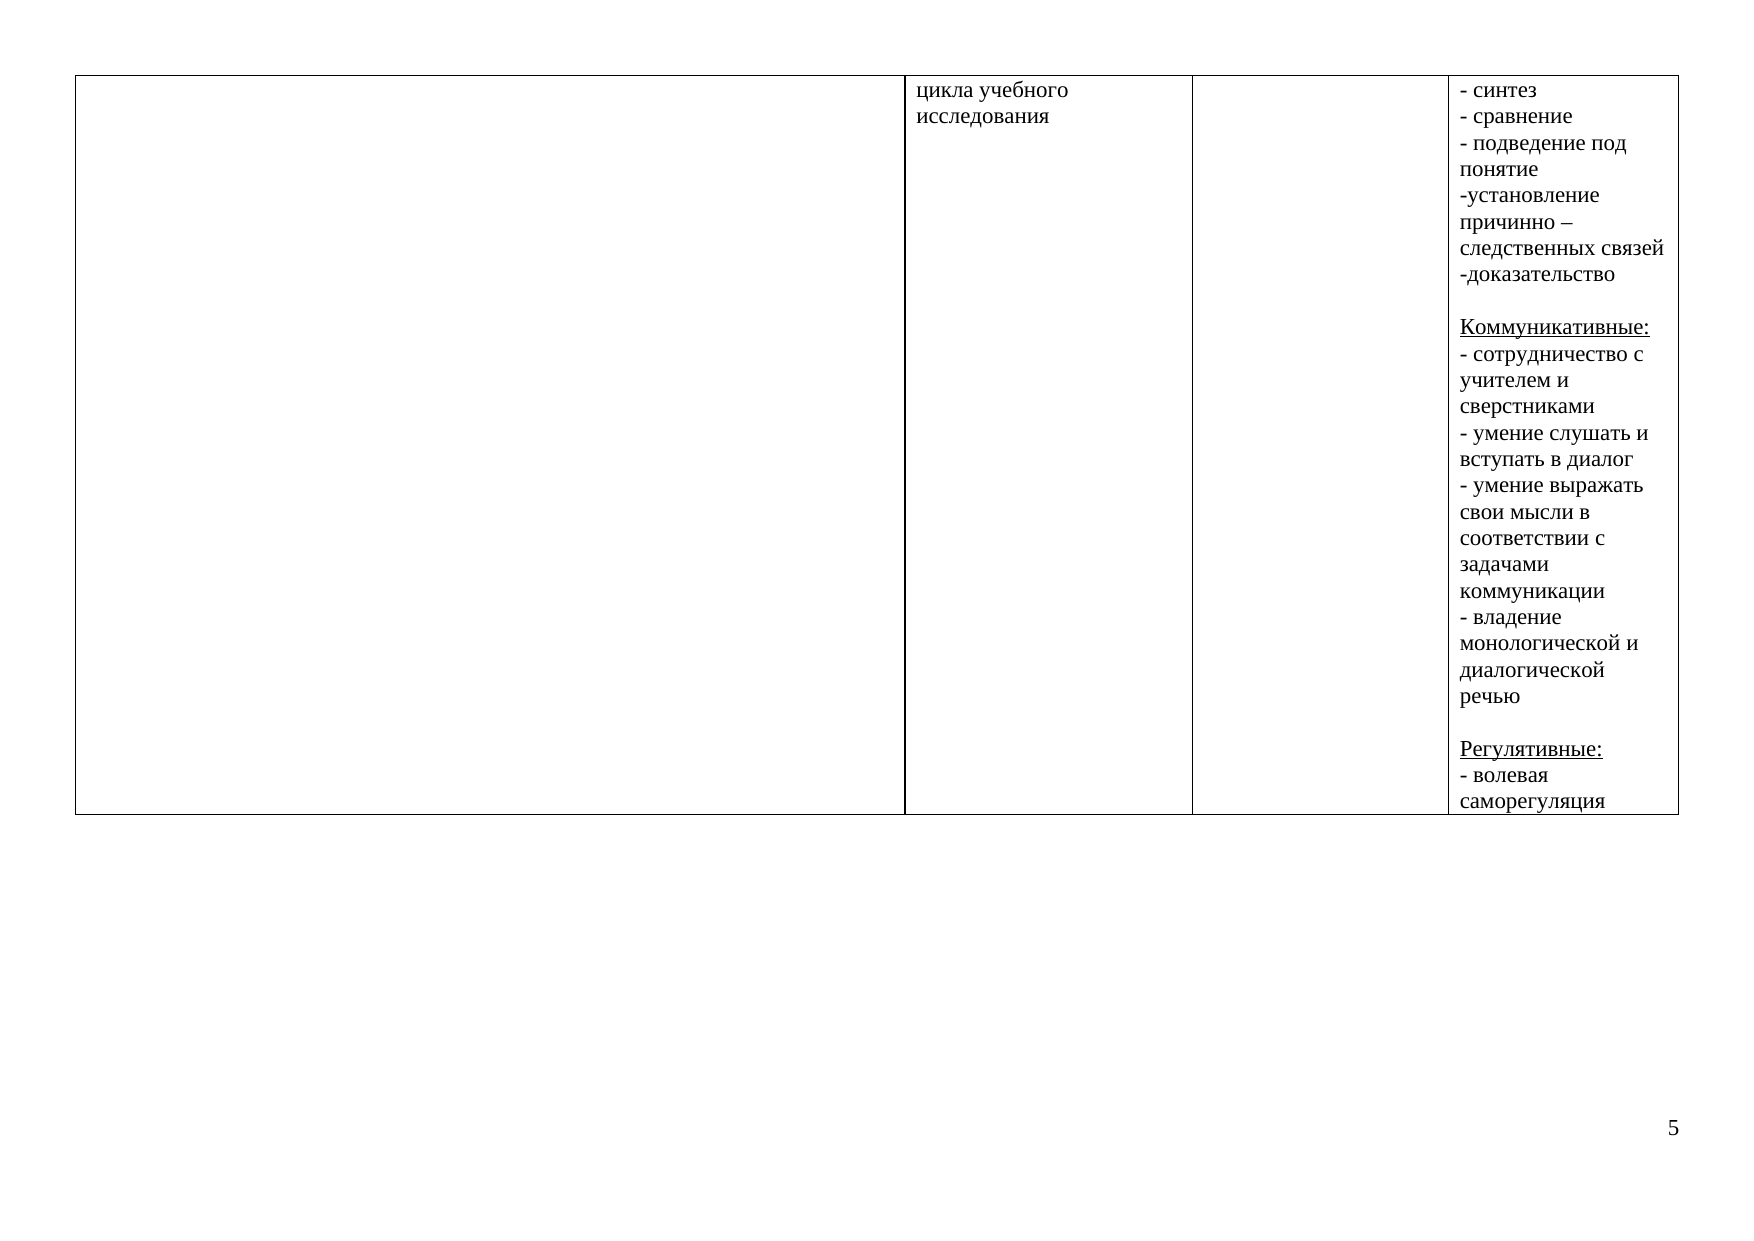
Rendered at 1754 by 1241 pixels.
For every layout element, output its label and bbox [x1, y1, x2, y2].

table_cell [906, 76, 1192, 814]
table_cell [76, 76, 904, 814]
table_cell [1193, 76, 1448, 814]
